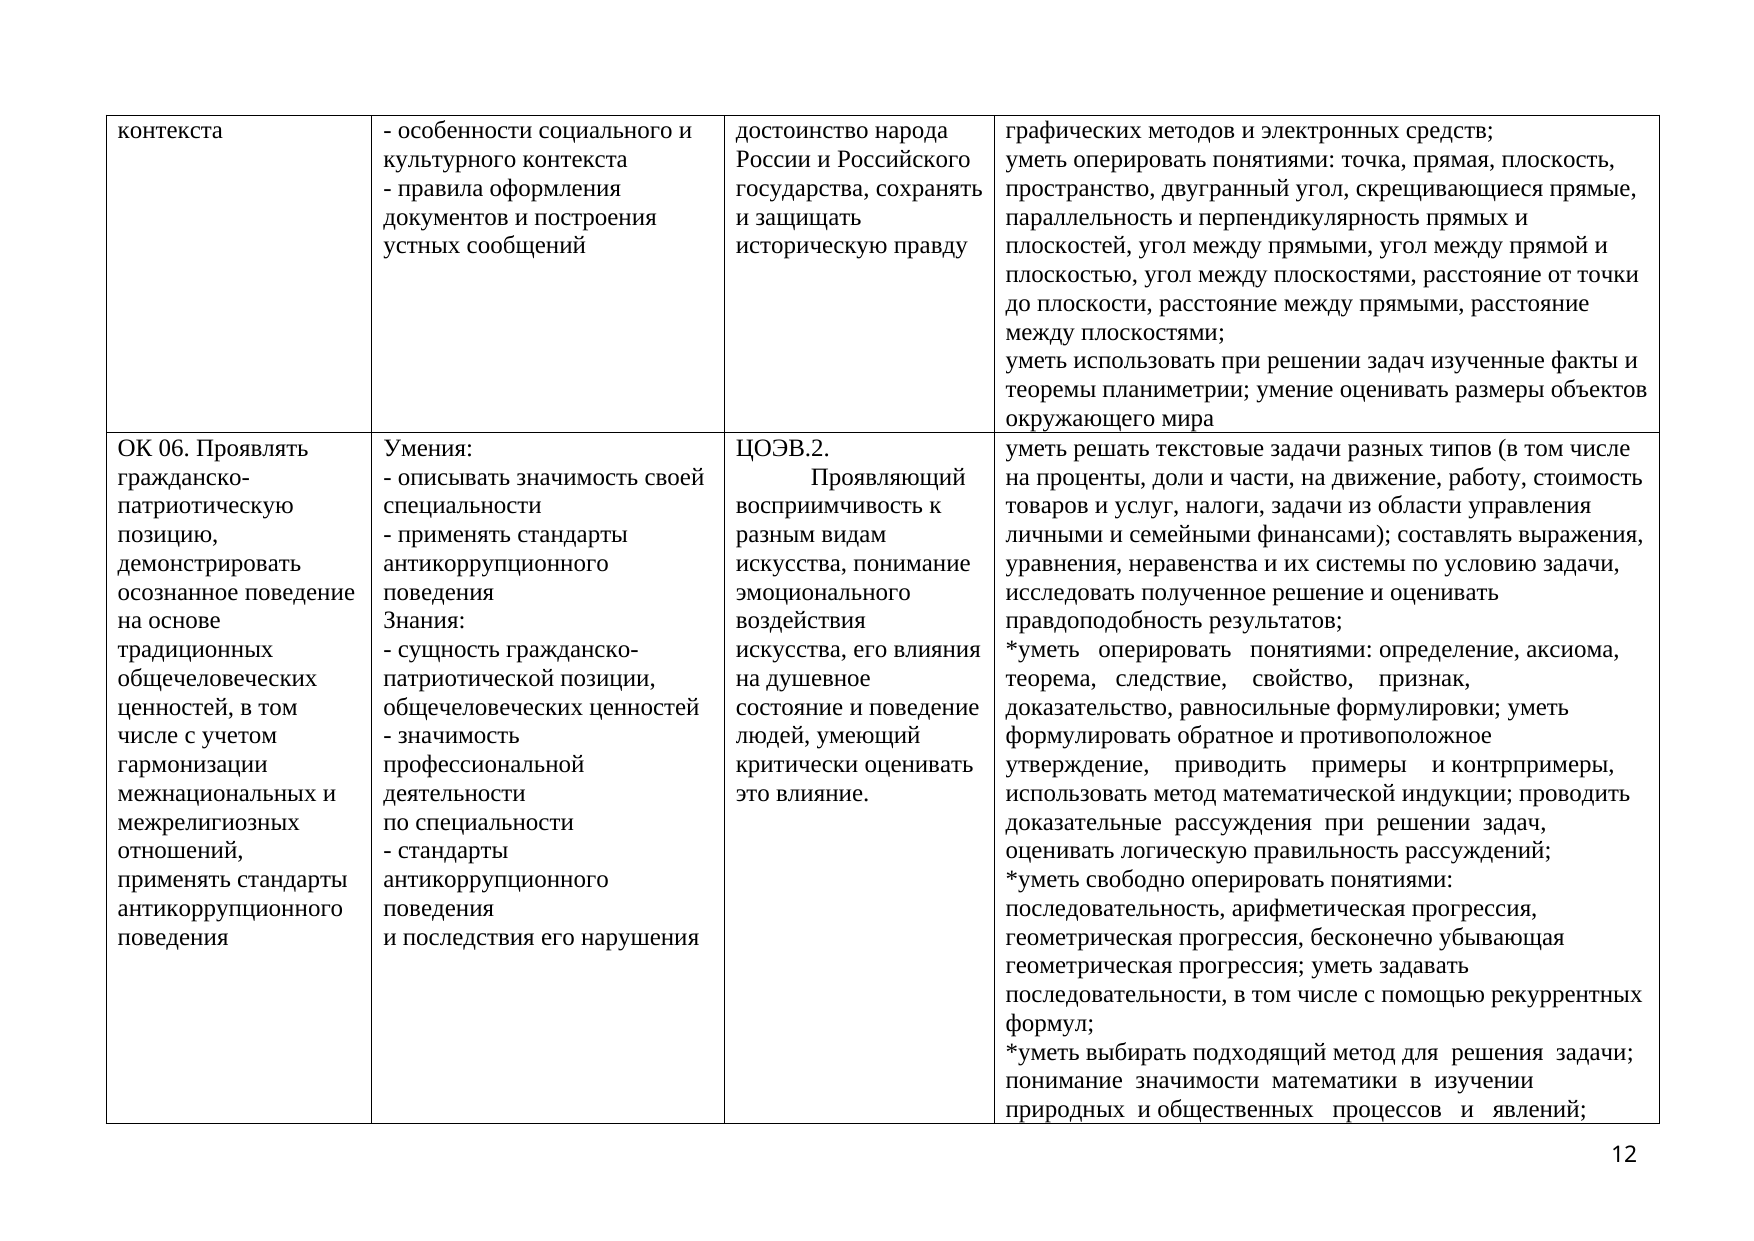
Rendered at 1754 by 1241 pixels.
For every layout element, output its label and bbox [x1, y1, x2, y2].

table_cell [107, 433, 371, 1123]
table_cell [372, 116, 724, 432]
table_cell [107, 116, 371, 432]
table_cell [995, 116, 1659, 432]
table_cell [725, 116, 994, 432]
table_cell [995, 433, 1659, 1123]
table_cell [725, 433, 994, 1123]
table_cell [372, 433, 724, 1123]
